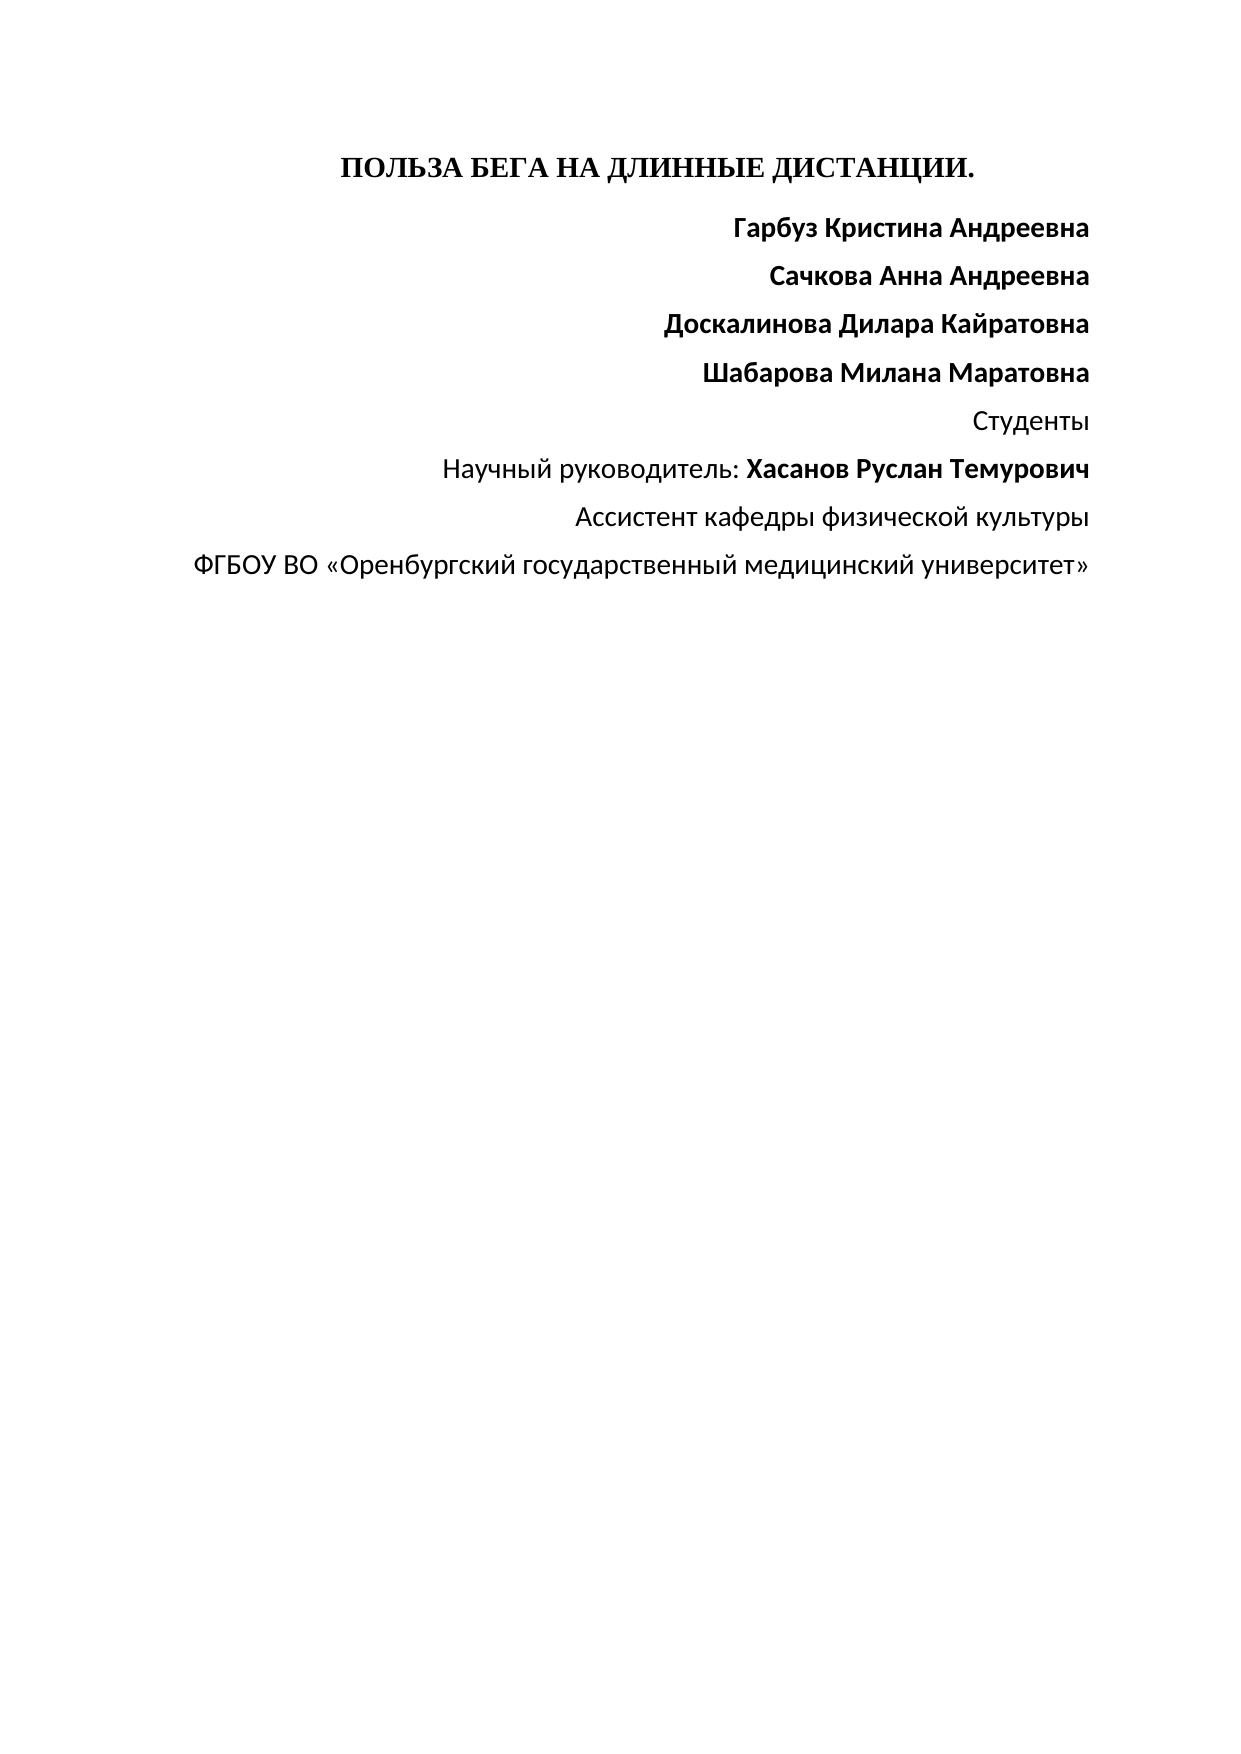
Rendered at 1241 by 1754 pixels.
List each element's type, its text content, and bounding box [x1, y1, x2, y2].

text Гарбуз Кристина Андреевна [150, 209, 1090, 245]
text Шабарова Милана Маратовна [150, 354, 1090, 389]
text ПОЛЬЗА БЕГА НА ДЛИННЫЕ ДИСТАНЦИИ. [150, 150, 1090, 183]
text Доскалинова Дилара Кайратовна [150, 306, 1090, 341]
text Сачкова Анна Андреевна [150, 257, 1090, 293]
text Студенты [150, 402, 1090, 437]
text ФГБОУ ВО «Оренбургский государственный медицинский университет» [155, 546, 1090, 582]
text Ассистент кафедры физической культуры [150, 498, 1090, 534]
text Научный руководитель: Хасанов Руслан Темурович [150, 450, 1090, 486]
